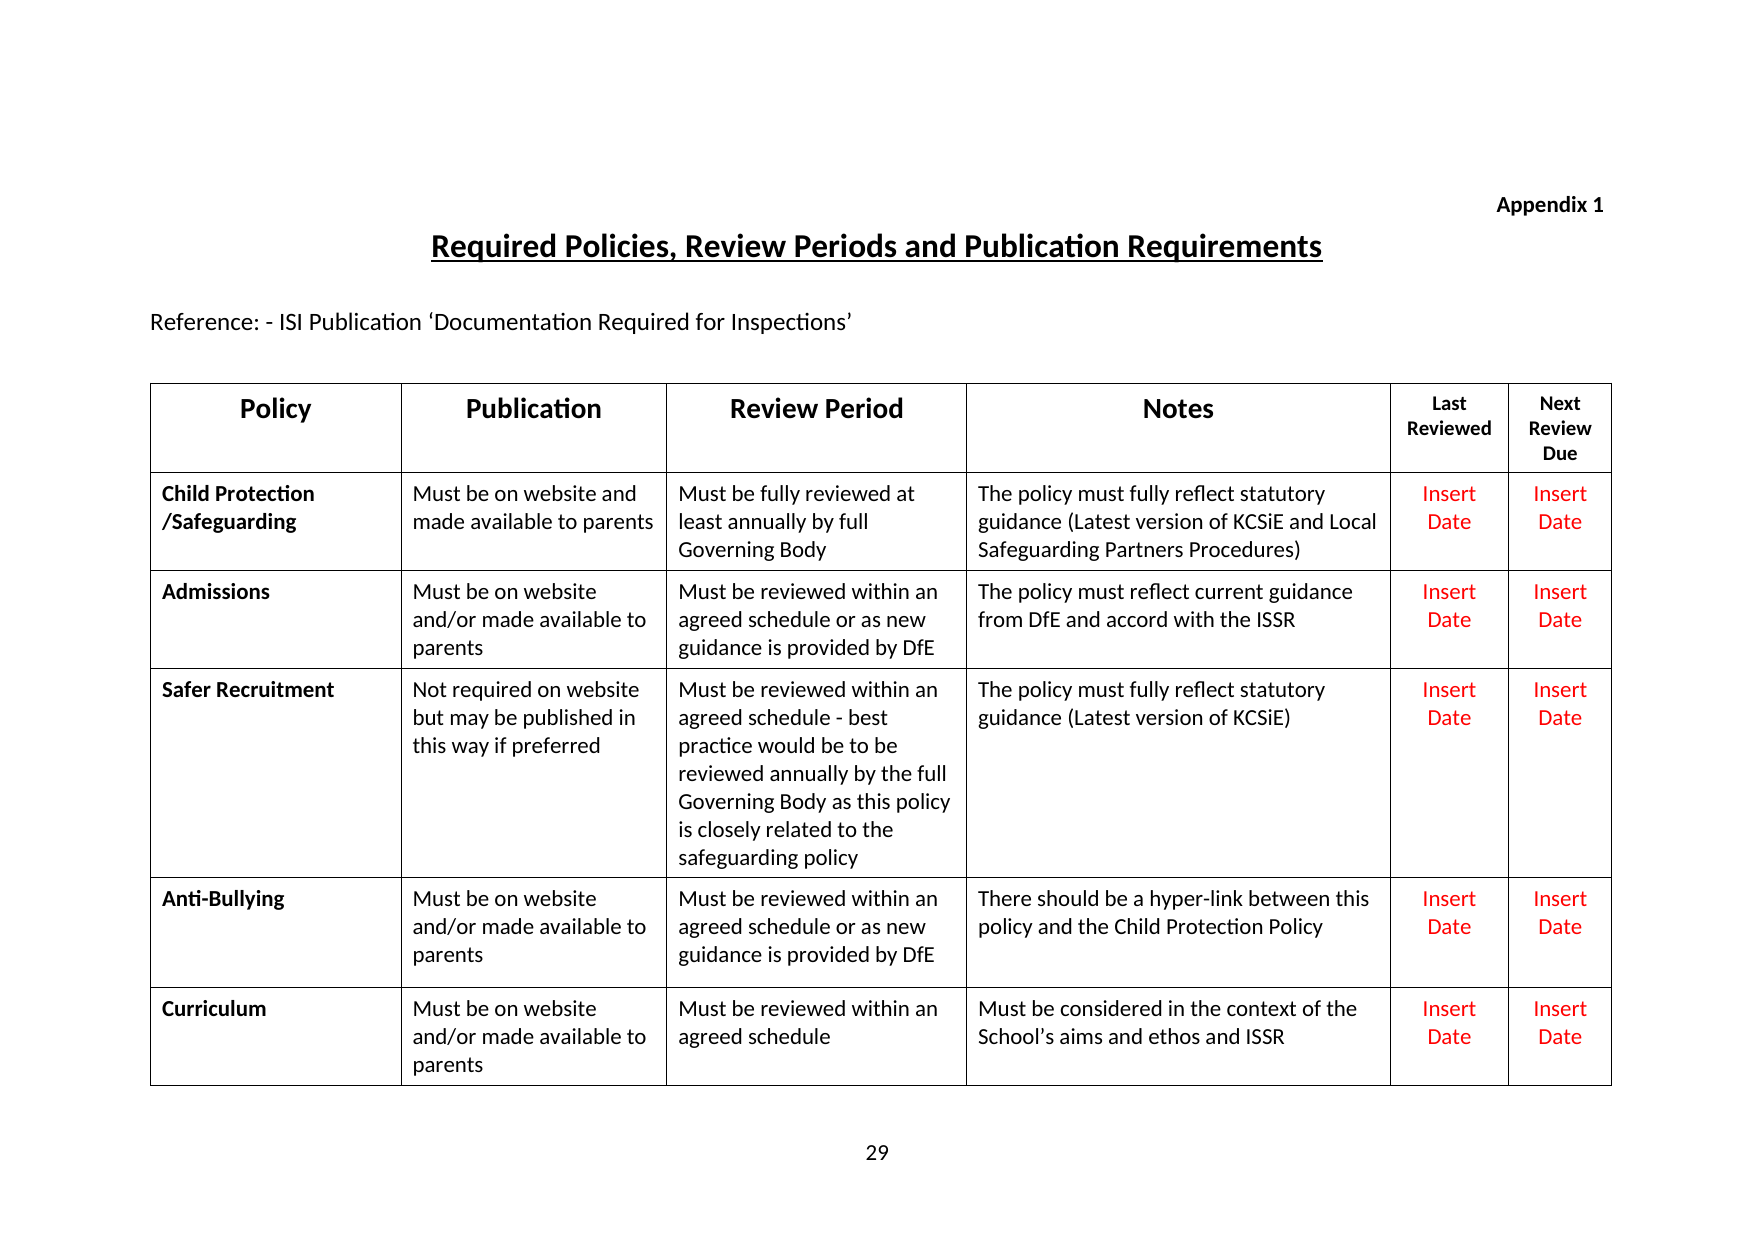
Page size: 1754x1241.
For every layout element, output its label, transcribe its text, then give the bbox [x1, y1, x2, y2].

table_cell Insert Date [1391, 878, 1508, 987]
table_cell Insert Date [1509, 473, 1611, 570]
table_cell Must be reviewed within an agreed schedule or as new guidance is provided by DfE [667, 571, 966, 667]
table_cell Must be fully reviewed at least annually by full Governing Body [667, 473, 966, 570]
table_header Notes [967, 384, 1390, 472]
table_cell Must be on website and/or made available to parents [402, 571, 666, 667]
table_cell Must be on website and/or made available to parents [402, 878, 666, 987]
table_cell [402, 988, 666, 1085]
table_cell Not required on website but may be published in this way if preferred [402, 669, 666, 877]
table_cell Must be reviewed within an agreed schedule or as new guidance is provided by DfE [667, 878, 966, 987]
table_header Review Period [667, 384, 966, 472]
table_cell Safer Recruitment [151, 669, 401, 877]
table_cell The policy must reflect current guidance from DfE and accord with the ISSR [967, 571, 1390, 667]
table_cell Must be considered in the context of the School’s aims and ethos and ISSR [967, 988, 1390, 1085]
table_cell Insert Date [1391, 473, 1508, 570]
table_cell Must be reviewed within an agreed schedule - best practice would be to be reviewed annually by the full Governing Body as this policy is closely related to the safeguarding policy [667, 669, 966, 877]
table_cell The policy must fully reflect statutory guidance (Latest version of KCSiE and Local Safeguarding Partners Procedures) [967, 473, 1390, 570]
table_header Policy [151, 384, 401, 472]
table_cell Insert Date [1391, 988, 1508, 1085]
table_cell Anti-Bullying [151, 878, 401, 987]
table_cell The policy must fully reflect statutory guidance (Latest version of KCSiE) [967, 669, 1390, 877]
table_cell There should be a hyper-link between this policy and the Child Protection Policy [967, 878, 1390, 987]
text Required Policies, Review Periods and Publication Requirements [150, 225, 1604, 266]
table_cell Curriculum [151, 988, 401, 1085]
table_cell Child Protection /Safeguarding [151, 473, 401, 570]
table_cell Insert Date [1509, 571, 1611, 667]
table_cell Insert Date [1509, 878, 1611, 987]
text Reference: - ISI Publication ‘Documentation Required for Inspections’ [150, 306, 1604, 337]
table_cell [667, 988, 966, 1085]
table_cell Insert Date [1509, 988, 1611, 1085]
table_header Publication [402, 384, 666, 472]
table_cell Insert Date [1509, 669, 1611, 877]
text Appendix 1 [150, 191, 1604, 218]
table_cell Admissions [151, 571, 401, 667]
table_header Last Reviewed [1391, 384, 1508, 472]
table_cell Must be on website and made available to parents [402, 473, 666, 570]
table_cell Insert Date [1391, 571, 1508, 667]
table_cell Insert Date [1391, 669, 1508, 877]
table_header Next Review Due [1509, 384, 1611, 472]
